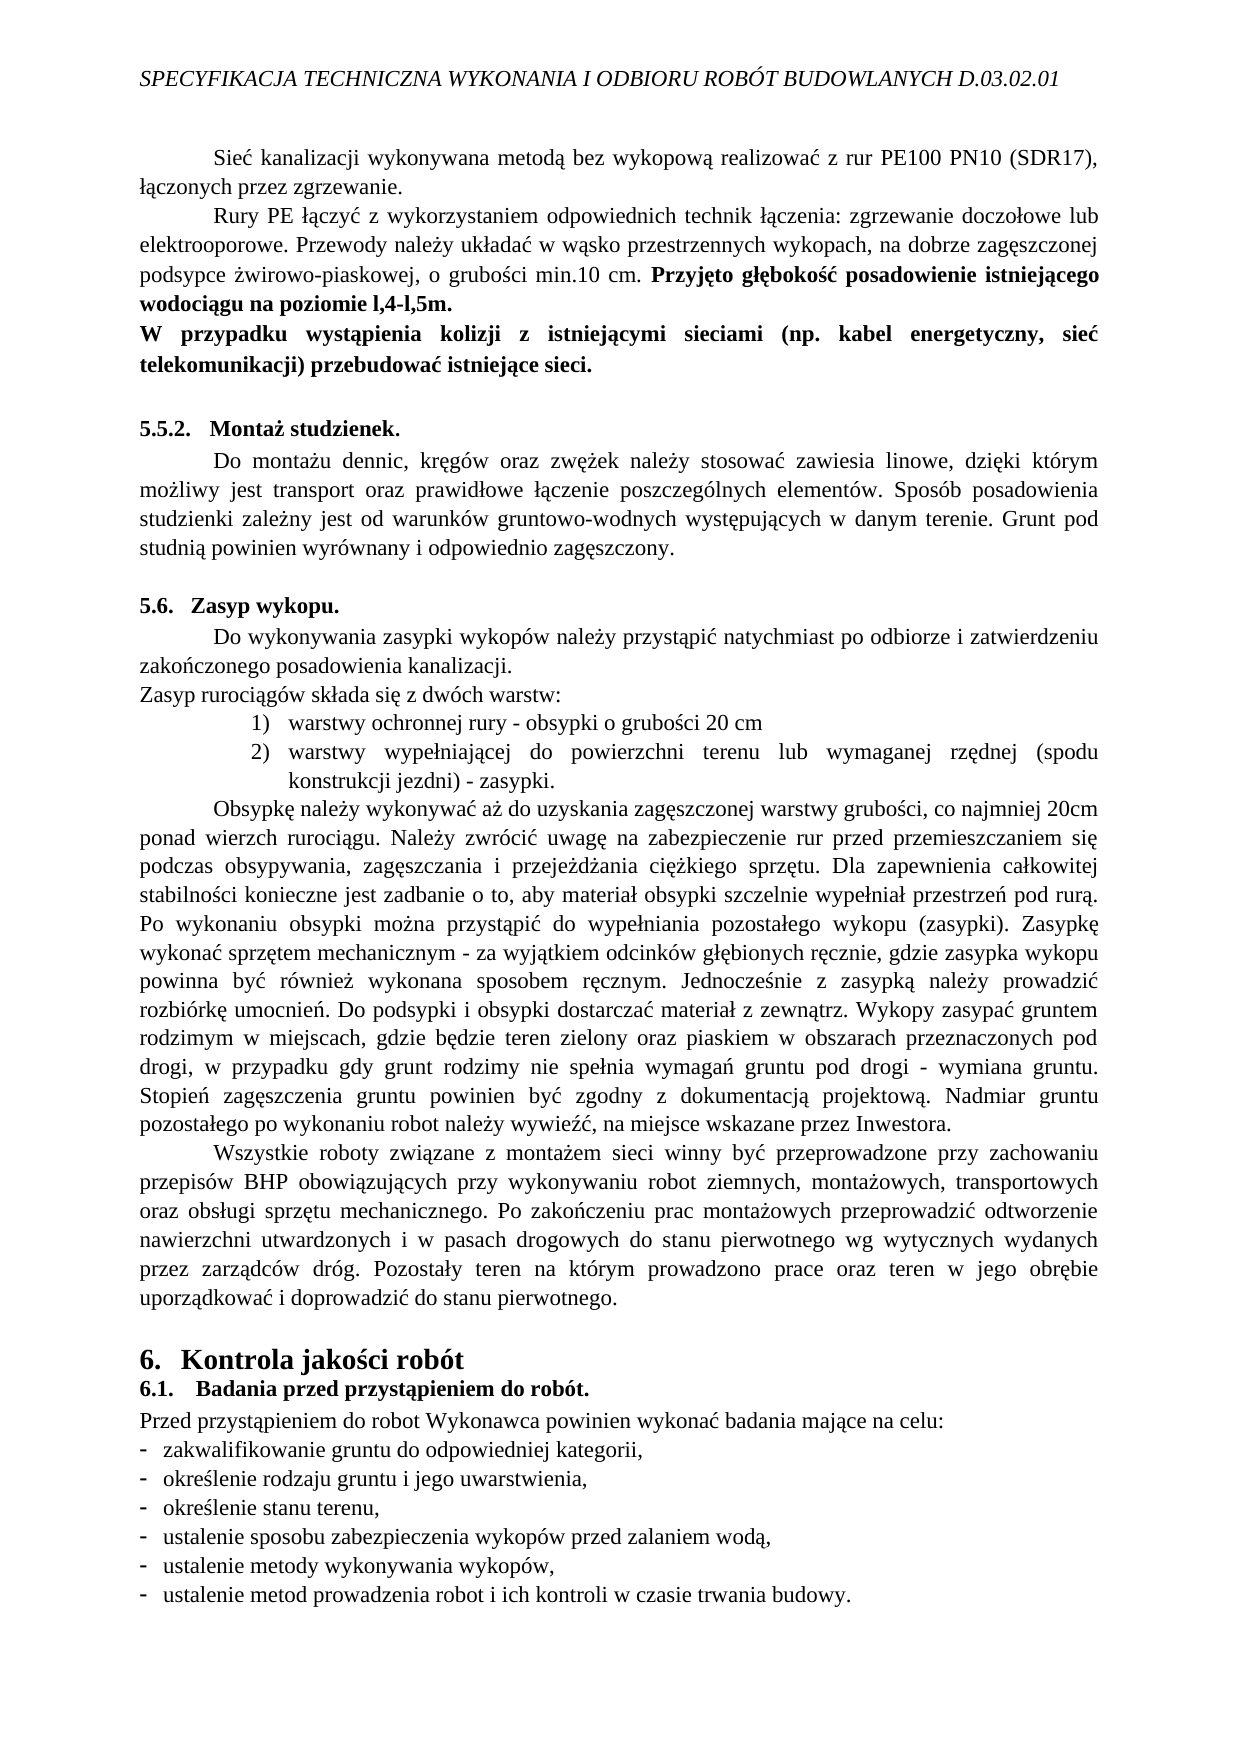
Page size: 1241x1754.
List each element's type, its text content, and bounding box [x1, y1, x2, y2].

list ustalenie metody wykonywania wykopów, [139, 1552, 1100, 1578]
list warstwy ochronnej rury - obsypki o grubości 20 cm [251, 709, 1100, 736]
text Do wykonywania zasypki wykopów należy przystąpić natychmiast po odbiorze i zatwierdzeniu zakończonego posadowienia kanalizacji. [139, 623, 1100, 678]
text Sieć kanalizacji wykonywana metodą bez wykopową realizować z rur PE100 PN10 (SDR17), łączonych przez zgrzewanie. [139, 144, 1100, 199]
list określenie rodzaju gruntu i jego uwarstwienia, [139, 1465, 1100, 1492]
list Zasyp wykopu. [139, 592, 1100, 618]
text Obsypkę należy wykonywać aż do uzyskania zagęszczonej warstwy grubości, co najmniej 20cm ponad wierzch rurociągu. Należy zwrócić uwagę na zabezpieczenie rur przed przemieszczaniem się podczas obsypywania, zagęszczania i przejeżdżania ciężkiego sprzętu. Dla zapewnienia całkowitej stabilności konieczne jest zadbanie o to, aby materiał obsypki szczelnie wypełniał przestrzeń pod rurą. Po wykonaniu obsypki można przystąpić do wypełniania pozostałego wykopu (zasypki). Zasypkę wykonać sprzętem mechanicznym - za wyjątkiem odcinków głębionych ręcznie, gdzie zasypka wykopu powinna być również wykonana sposobem ręcznym. Jednocześnie z zasypką należy prowadzić rozbiórkę umocnień. Do podsypki i obsypki dostarczać materiał z zewnątrz. Wykopy zasypać gruntem rodzimym w miejscach, gdzie będzie teren zielony oraz piaskiem w obszarach przeznaczonych pod drogi, w przypadku gdy grunt rodzimy nie spełnia wymagań gruntu pod drogi - wymiana gruntu. Stopień zagęszczenia gruntu powinien być zgodny z dokumentacją projektową. Nadmiar gruntu pozostałego po wykonaniu robot należy wywieźć, na miejsce wskazane przez Inwestora. [139, 795, 1100, 1137]
text W przypadku wystąpienia kolizji z istniejącymi sieciami (np. kabel energetyczny, sieć telekomunikacji) przebudować istniejące sieci. [139, 320, 1100, 378]
text Zasyp rurociągów składa się z dwóch warstw: [139, 681, 1100, 707]
text Wszystkie roboty związane z montażem sieci winny być przeprowadzone przy zachowaniu przepisów BHP obowiązujących przy wykonywaniu robot ziemnych, montażowych, transportowych oraz obsługi sprzętu mechanicznego. Po zakończeniu prac montażowych przeprowadzić odtworzenie nawierzchni utwardzonych i w pasach drogowych do stanu pierwotnego wg wytycznych wydanych przez zarządców dróg. Pozostały teren na którym prowadzono prace oraz teren w jego obrębie uporządkować i doprowadzić do stanu pierwotnego. [139, 1139, 1100, 1310]
text Przed przystąpieniem do robot Wykonawca powinien wykonać badania mające na celu: [139, 1407, 1100, 1434]
list Montaż studzienek. [139, 415, 1100, 442]
list Badania przed przystąpieniem do robót. [139, 1376, 1100, 1402]
list zakwalifikowanie gruntu do odpowiedniej kategorii, [139, 1436, 1100, 1463]
list ustalenie metod prowadzenia robot i ich kontroli w czasie trwania budowy. [139, 1581, 1100, 1607]
list określenie stanu terenu, [139, 1494, 1100, 1521]
list warstwy wypełniającej do powierzchni terenu lub wymaganej rzędnej (spodu konstrukcji jezdni) - zasypki. [251, 738, 1100, 793]
text Do montażu dennic, kręgów oraz zwężek należy stosować zawiesia linowe, dzięki którym możliwy jest transport oraz prawidłowe łączenie poszczególnych elementów. Sposób posadowienia studzienki zależny jest od warunków gruntowo-wodnych występujących w danym terenie. Grunt pod studnią powinien wyrównany i odpowiednio zagęszczony. [139, 447, 1100, 560]
list Kontrola jakości robót [139, 1342, 1100, 1376]
list ustalenie sposobu zabezpieczenia wykopów przed zalaniem wodą, [139, 1523, 1100, 1549]
text Rury PE łączyć z wykorzystaniem odpowiednich technik łączenia: zgrzewanie doczołowe lub elektrooporowe. Przewody należy układać w wąsko przestrzennych wykopach, na dobrze zagęszczonej podsypce żwirowo-piaskowej, o grubości min.10 cm. Przyjęto głębokość posadowienie istniejącego wodociągu na poziomie l,4-l,5m. [139, 202, 1100, 317]
